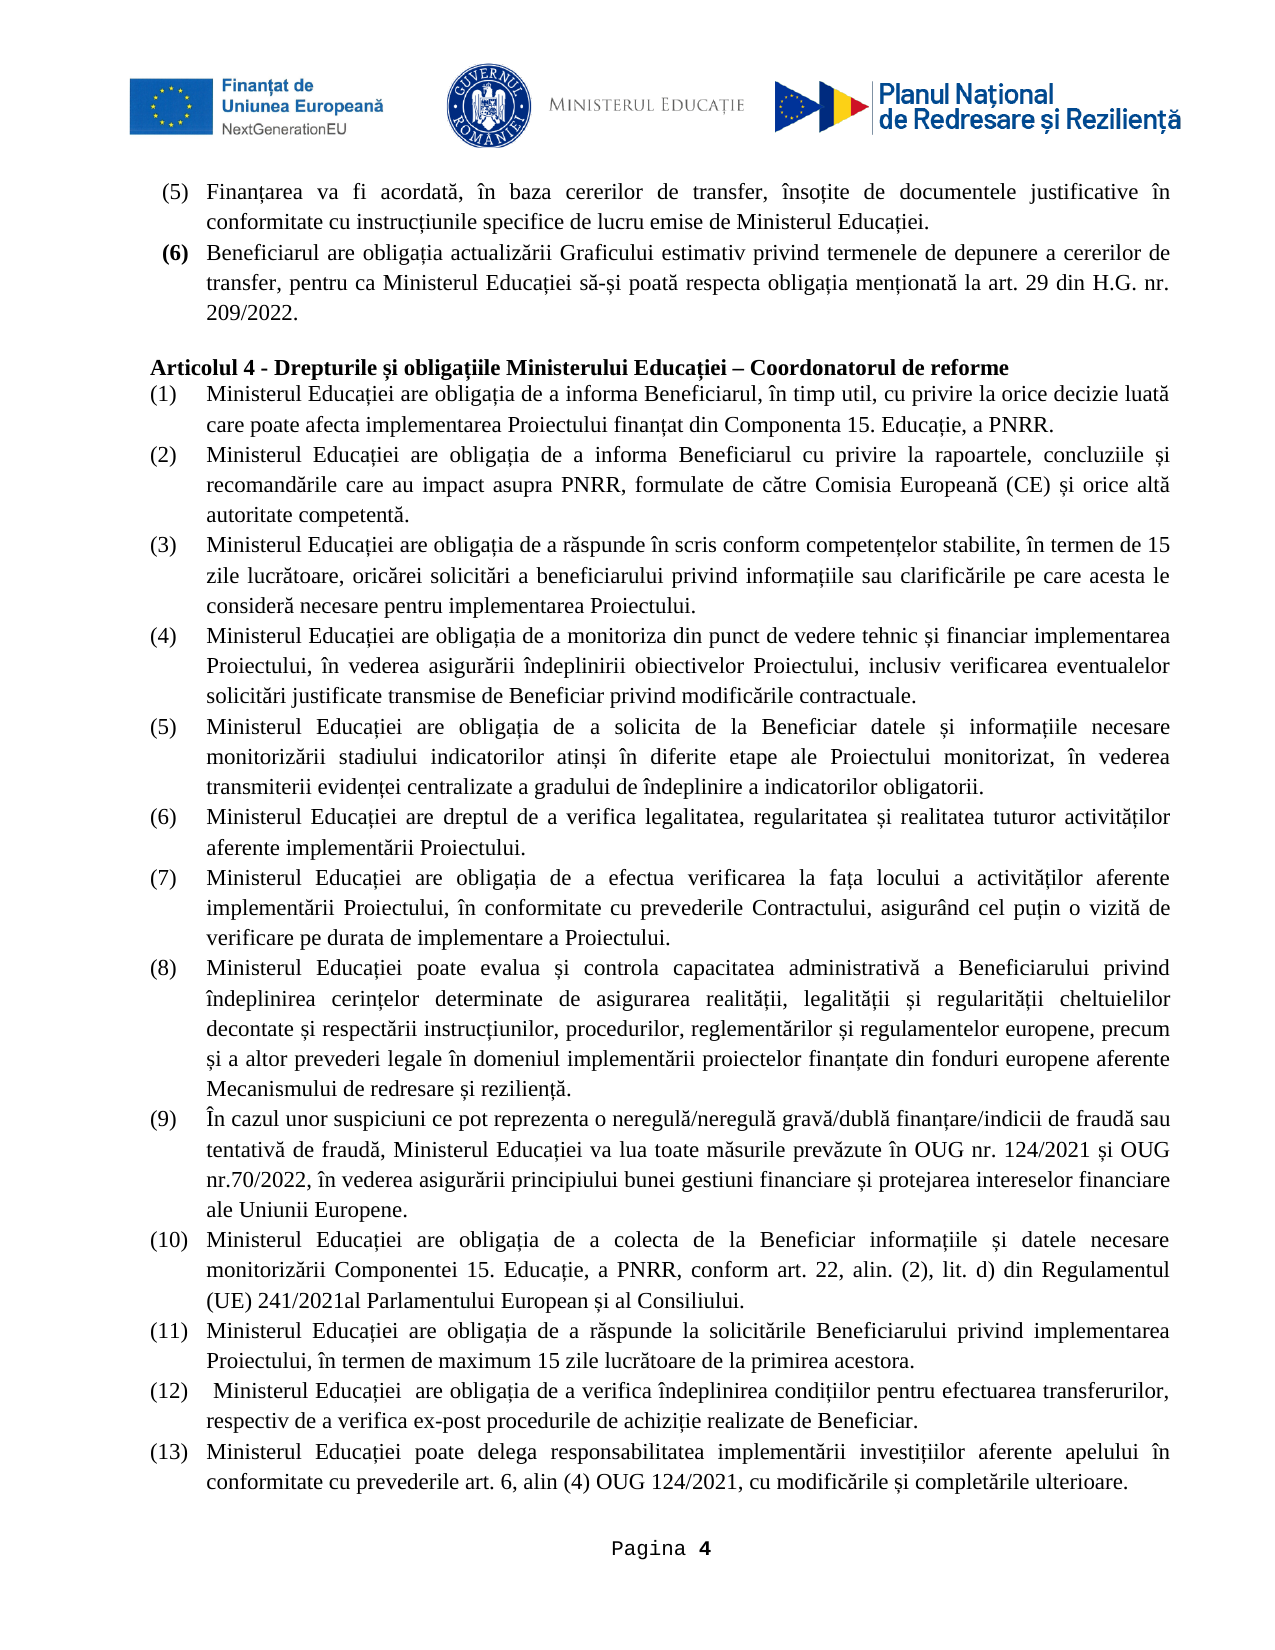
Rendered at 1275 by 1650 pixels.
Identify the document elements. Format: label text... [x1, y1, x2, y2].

list Ministerul Educației are obligația de a răspunde în scris conform competențelor stabilite, în termen de 15 zile lucrătoare, oricărei solicitări a beneficiarului privind informațiile sau clarificările pe care acesta le consideră necesare pentru implementarea Proiectului. [150, 532, 1172, 618]
list Ministerul Educației poate evalua și controla capacitatea administrativă a Beneficiarului privind îndeplinirea cerințelor determinate de asigurarea realității, legalității și regularității cheltuielilor decontate și respectării instrucțiunilor, procedurilor, reglementărilor și regulamentelor europene, precum și a altor prevederi legale în domeniul implementării proiectelor finanțate din fonduri europene aferente Mecanismului de redresare și reziliență. [150, 954, 1172, 1102]
list Ministerul Educației are obligația de a informa Beneficiarul cu privire la rapoartele, concluziile și recomandările care au impact asupra PNRR, formulate de către Comisia Europeană (CE) și orice altă autoritate competentă. [150, 441, 1172, 528]
picture [445, 62, 746, 148]
list Ministerul Educației poate delega responsabilitatea implementării investițiilor aferente apelului în conformitate cu prevederile art. 6, alin (4) OUG 124/2021, cu modificările și completările ulterioare. [150, 1438, 1172, 1494]
list Ministerul Educației are obligația de a colecta de la Beneficiar informațiile și datele necesare monitorizării Componentei 15. Educație, a PNRR, conform art. 22, alin. (2), lit. d) din Regulamentul (UE) 241/2021al Parlamentului European și al Consiliului. [150, 1226, 1172, 1313]
text Articolul 4 - Drepturile și obligațiile Ministerului Educației – Coordonatorul de reforme [150, 354, 1172, 381]
list În cazul unor suspiciuni ce pot reprezenta o neregulă/neregulă gravă/dublă finanțare/indicii de fraudă sau tentativă de fraudă, Ministerul Educației va lua toate măsurile prevăzute în OUG nr. 124/2021 și OUG nr.70/2022, în vederea asigurării principiului bunei gestiuni financiare și protejarea intereselor financiare ale Uniunii Europene. [150, 1106, 1172, 1222]
list Ministerul Educației are obligația de a solicita de la Beneficiar datele și informațiile necesare monitorizării stadiului indicatorilor atinși în diferite etape ale Proiectului monitorizat, în vederea transmiterii evidenței centralizate a gradului de îndeplinire a indicatorilor obligatorii. [150, 713, 1172, 799]
list Ministerul Educației are obligația de a verifica îndeplinirea condițiilor pentru efectuarea transferurilor, respectiv de a verifica ex-post procedurile de achiziție realizate de Beneficiar. [150, 1377, 1172, 1434]
picture [127, 67, 384, 140]
list Ministerul Educației are obligația de a efectua verificarea la fața locului a activităților aferente implementării Proiectului, în conformitate cu prevederile Contractului, asigurând cel puțin o vizită de verificare pe durata de implementare a Proiectului. [150, 864, 1172, 951]
picture [768, 74, 1185, 140]
list Ministerul Educației are obligația de a monitoriza din punct de vedere tehnic și financiar implementarea Proiectului, în vederea asigurării îndeplinirii obiectivelor Proiectului, inclusiv verificarea eventualelor solicitări justificate transmise de Beneficiar privind modificările contractuale. [150, 622, 1172, 709]
list Beneficiarul are obligația actualizării Graficului estimativ privind termenele de depunere a cererilor de transfer, pentru ca Ministerul Educației să-și poată respecta obligația menționată la art. 29 din H.G. nr. 209/2022. [162, 238, 1172, 325]
list Ministerul Educației are obligația de a informa Beneficiarul, în timp util, cu privire la orice decizie luată care poate afecta implementarea Proiectului finanțat din Componenta 15. Educație, a PNRR. [150, 381, 1172, 437]
list Finanțarea va fi acordată, în baza cererilor de transfer, însoțite de documentele justificative în conformitate cu instrucțiunile specifice de lucru emise de Ministerul Educației. [162, 178, 1172, 235]
list Ministerul Educației are obligația de a răspunde la solicitările Beneficiarului privind implementarea Proiectului, în termen de maximum 15 zile lucrătoare de la primirea acestora. [150, 1317, 1172, 1373]
list Ministerul Educației are dreptul de a verifica legalitatea, regularitatea și realitatea tuturor activităților aferente implementării Proiectului. [150, 803, 1172, 860]
